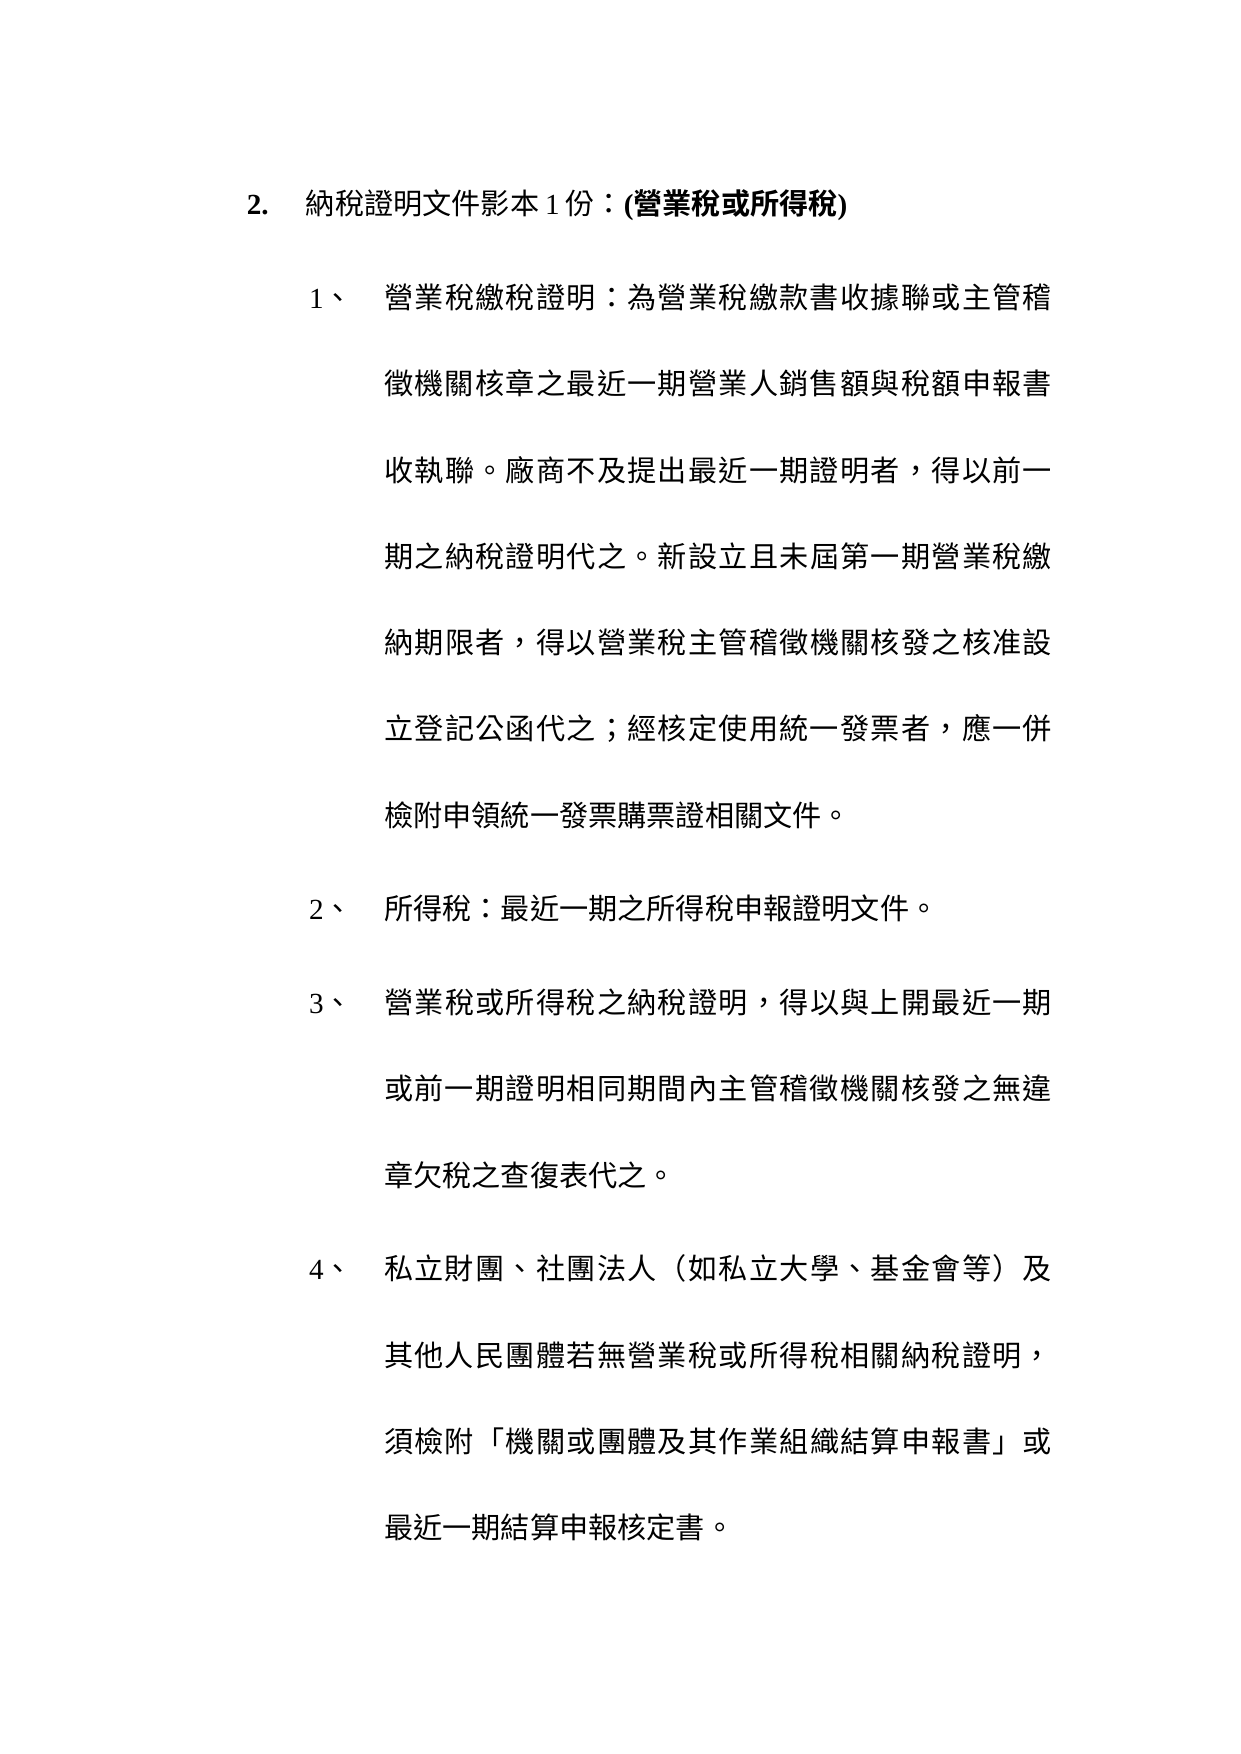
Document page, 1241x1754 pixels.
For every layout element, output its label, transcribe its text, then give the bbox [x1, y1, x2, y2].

list 營業稅或所得稅之納稅證明，得以與上開最近一期或前一期證明相同期間內主管稽徵機關核發之無違章欠稅之查復表代之。 [309, 963, 1053, 1211]
list 所得稅：最近一期之所得稅申報證明文件。 [309, 869, 1053, 944]
text 納稅證明文件影本1份：(營業稅或所得稅) [247, 164, 1053, 239]
list 私立財團、社團法人（如私立大學、基金會等）及其他人民團體若無營業稅或所得稅相關納稅證明，須檢附「機關或團體及其作業組織結算申報書」或最近一期結算申報核定書。 [309, 1229, 1053, 1563]
list 營業稅繳稅證明：為營業稅繳款書收據聯或主管稽徵機關核章之最近一期營業人銷售額與稅額申報書收執聯。廠商不及提出最近一期證明者，得以前一期之納稅證明代之。新設立且未屆第一期營業稅繳納期限者，得以營業稅主管稽徵機關核發之核准設立登記公函代之；經核定使用統一發票者，應一併檢附申領統一發票購票證相關文件。 [309, 258, 1053, 851]
